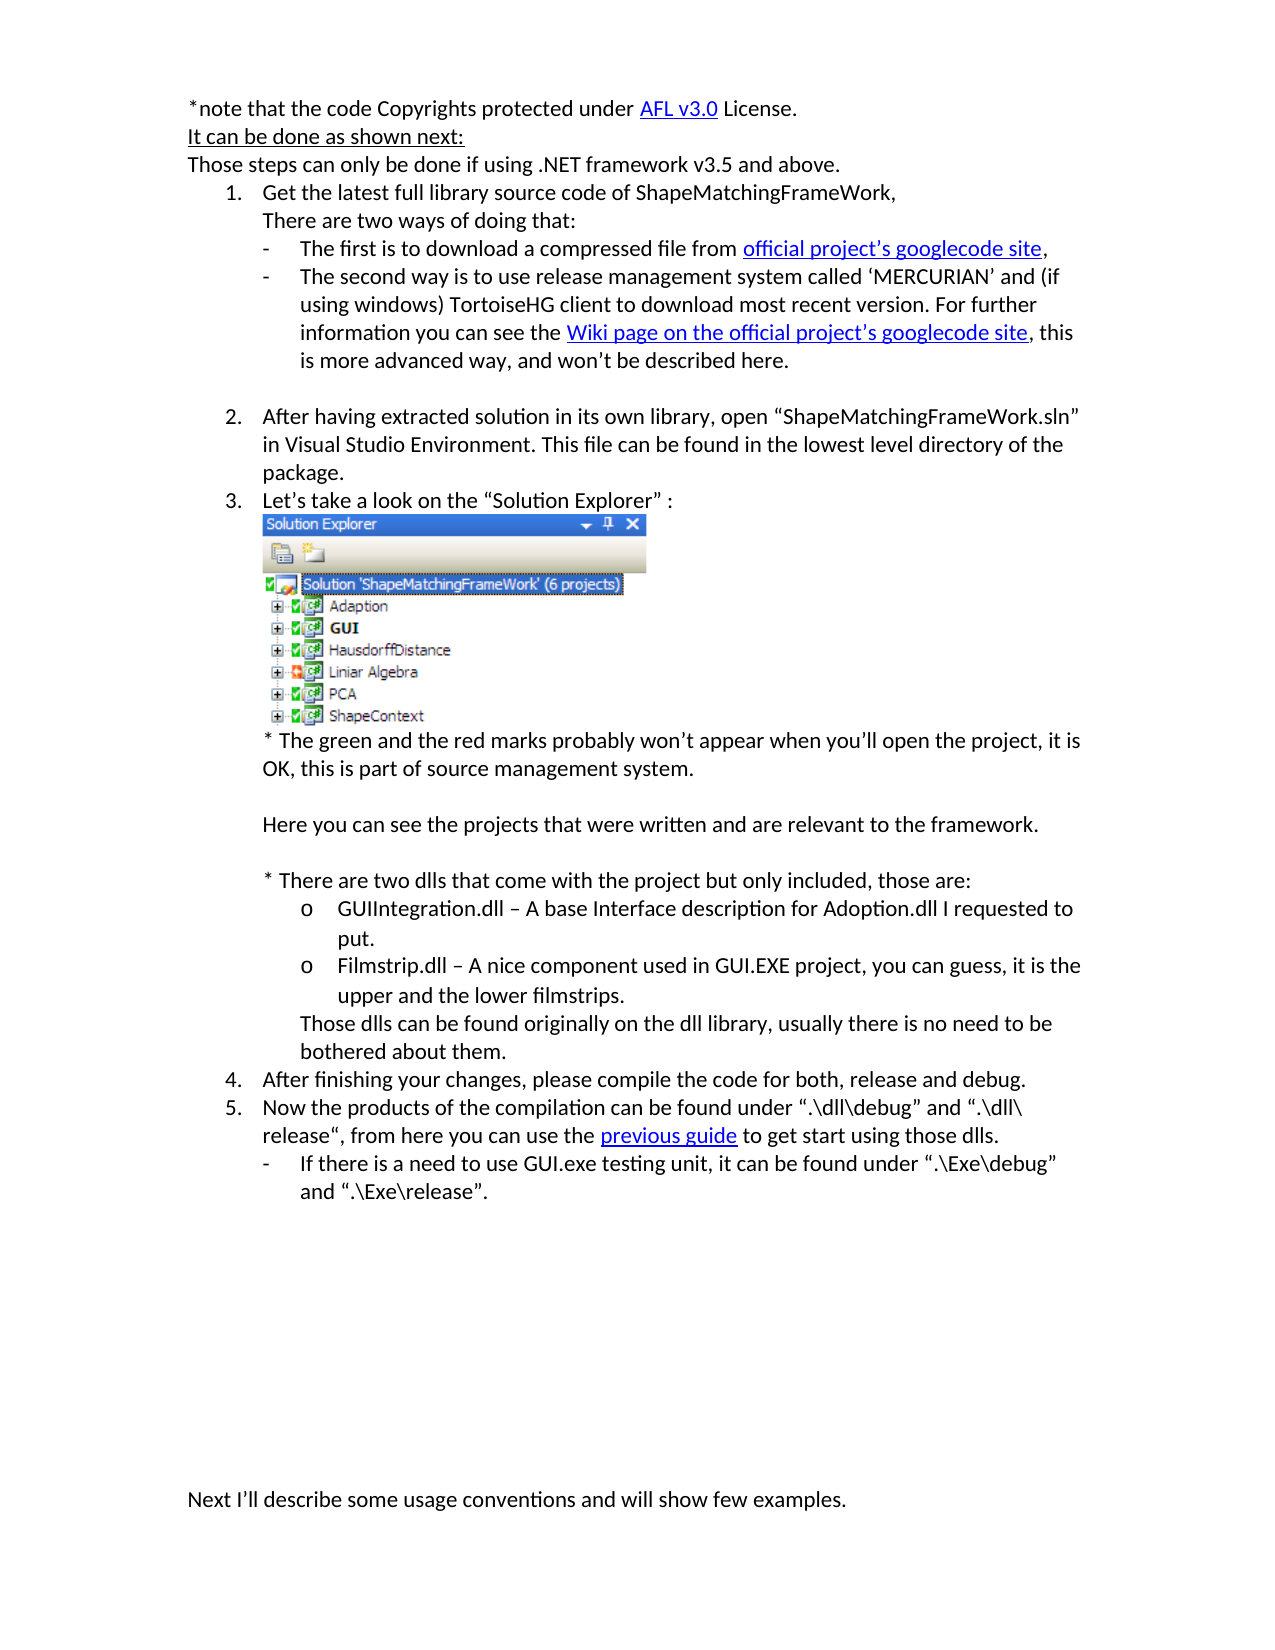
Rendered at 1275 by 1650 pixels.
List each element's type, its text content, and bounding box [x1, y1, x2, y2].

text * There are two dlls that come with the project but only included, those are: [262, 866, 1087, 894]
text It can be done as shown next: [187, 122, 1087, 150]
list The first is to download a compressed file from official project’s googlecode site, [262, 234, 1087, 262]
text *note that the code Copyrights protected under AFL v3.0 License. [187, 94, 1087, 122]
list Let’s take a look on the “Solution Explorer” : [225, 486, 1087, 514]
list Now the products of the compilation can be found under “.\dll\debug” and “.\dll\release“, from here you can use the previous guide to get start using those dlls. [225, 1093, 1087, 1149]
picture [262, 514, 647, 727]
text Those dlls can be found originally on the dll library, usually there is no need to be bothered about them. [300, 1009, 1087, 1065]
text * The green and the red marks probably won’t appear when you’ll open the project, it is OK, this is part of source management system. [262, 726, 1087, 782]
list GUIIntegration.dll – A base Interface description for Adoption.dll I requested to put. [300, 894, 1087, 952]
list After finishing your changes, please compile the code for both, release and debug. [225, 1065, 1087, 1093]
list After having extracted solution in its own library, open “ShapeMatchingFrameWork.sln” in Visual Studio Environment. This file can be found in the lowest level directory of the package. [225, 402, 1087, 486]
text Those steps can only be done if using .NET framework v3.5 and above. [187, 150, 1087, 178]
list Get the latest full library source code of ShapeMatchingFrameWork, [225, 178, 1087, 206]
list The second way is to use release management system called ‘MERCURIAN’ and (if using windows) TortoiseHG client to download most recent version. For further information you can see the Wiki page on the official project’s googlecode site, this is more advanced way, and won’t be described here. [262, 262, 1087, 374]
list Filmstrip.dll – A nice component used in GUI.EXE project, you can guess, it is the upper and the lower filmstrips. [300, 952, 1087, 1009]
text There are two ways of doing that: [262, 206, 1087, 234]
text Next I’ll describe some usage conventions and will show few examples. [187, 1485, 1087, 1513]
list If there is a need to use GUI.exe testing unit, it can be found under “.\Exe\debug” and “.\Exe\release”. [262, 1149, 1087, 1205]
text Here you can see the projects that were written and are relevant to the framework. [262, 810, 1087, 838]
